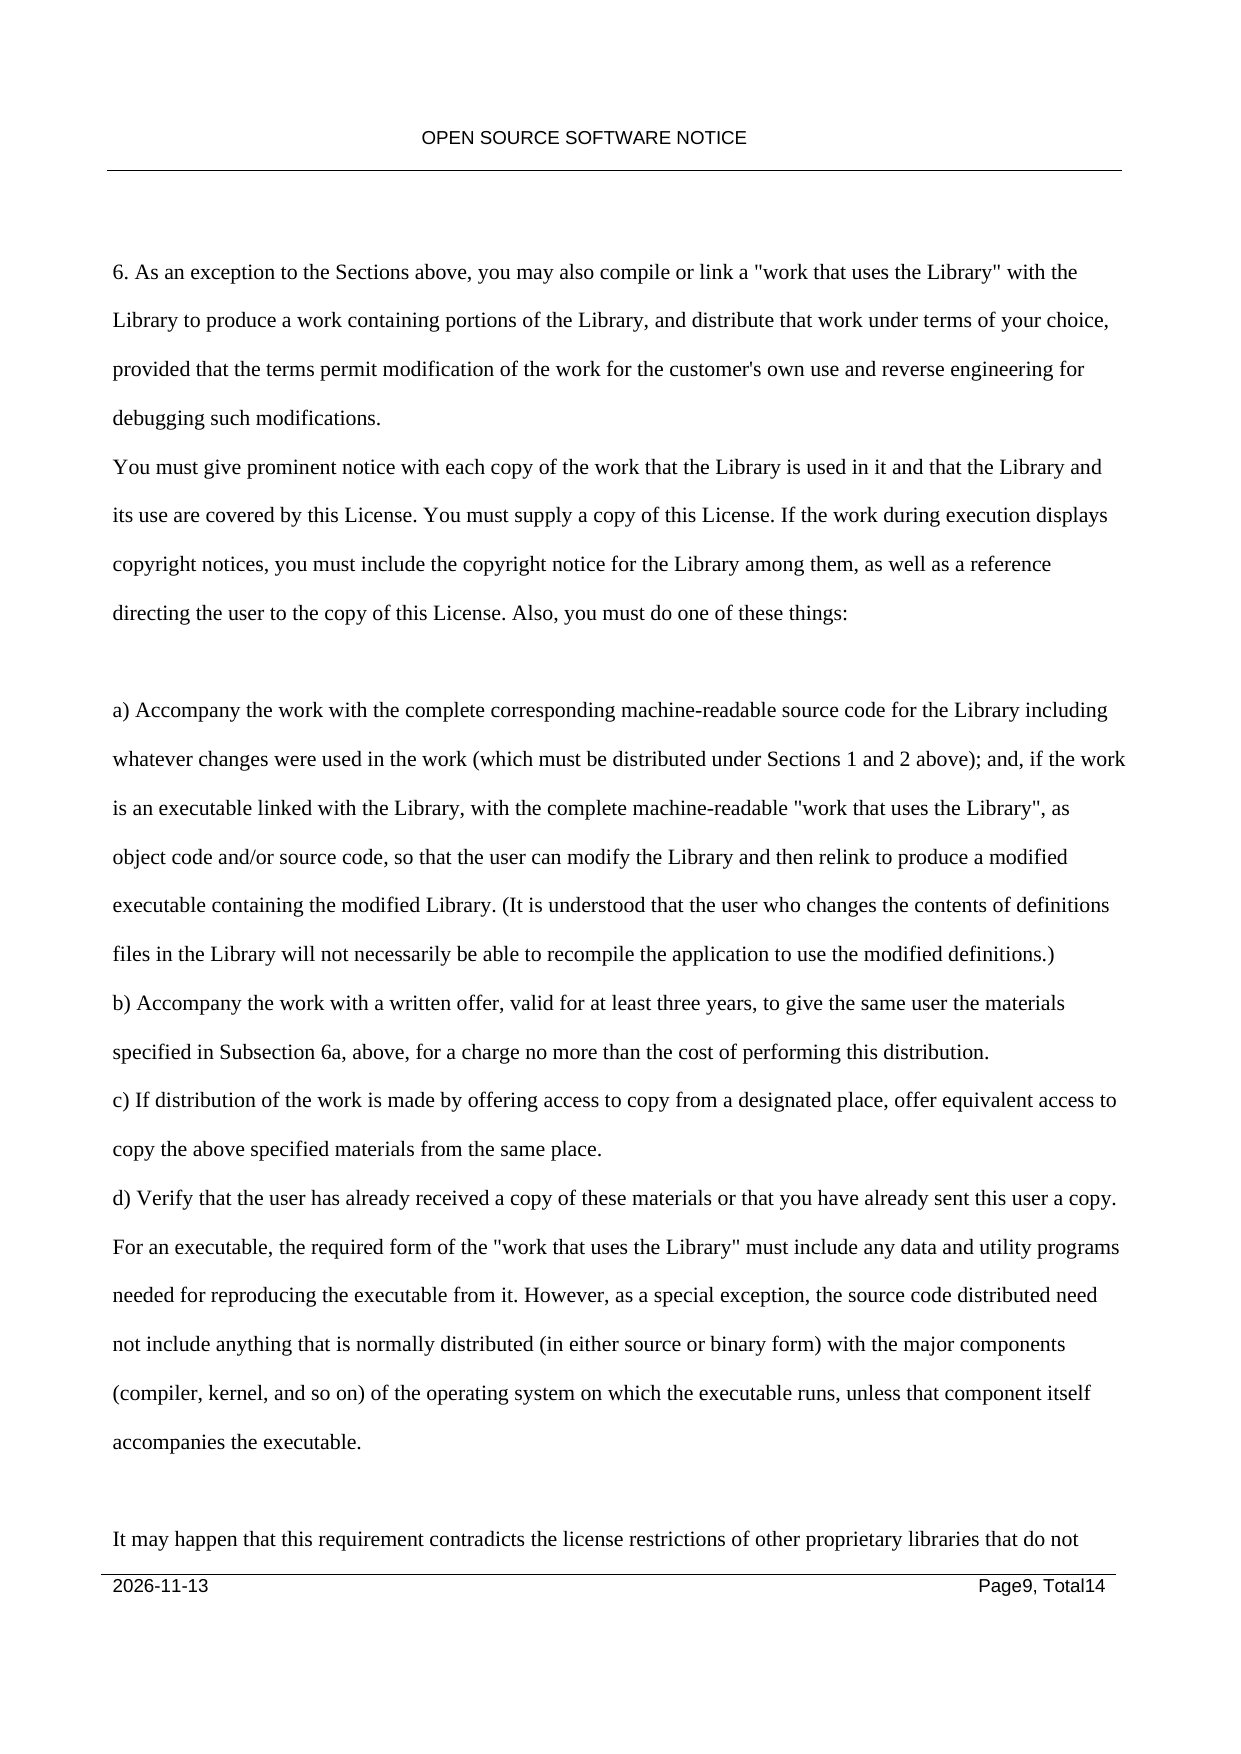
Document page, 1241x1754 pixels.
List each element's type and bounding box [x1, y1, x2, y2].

text [112, 206, 1128, 1555]
